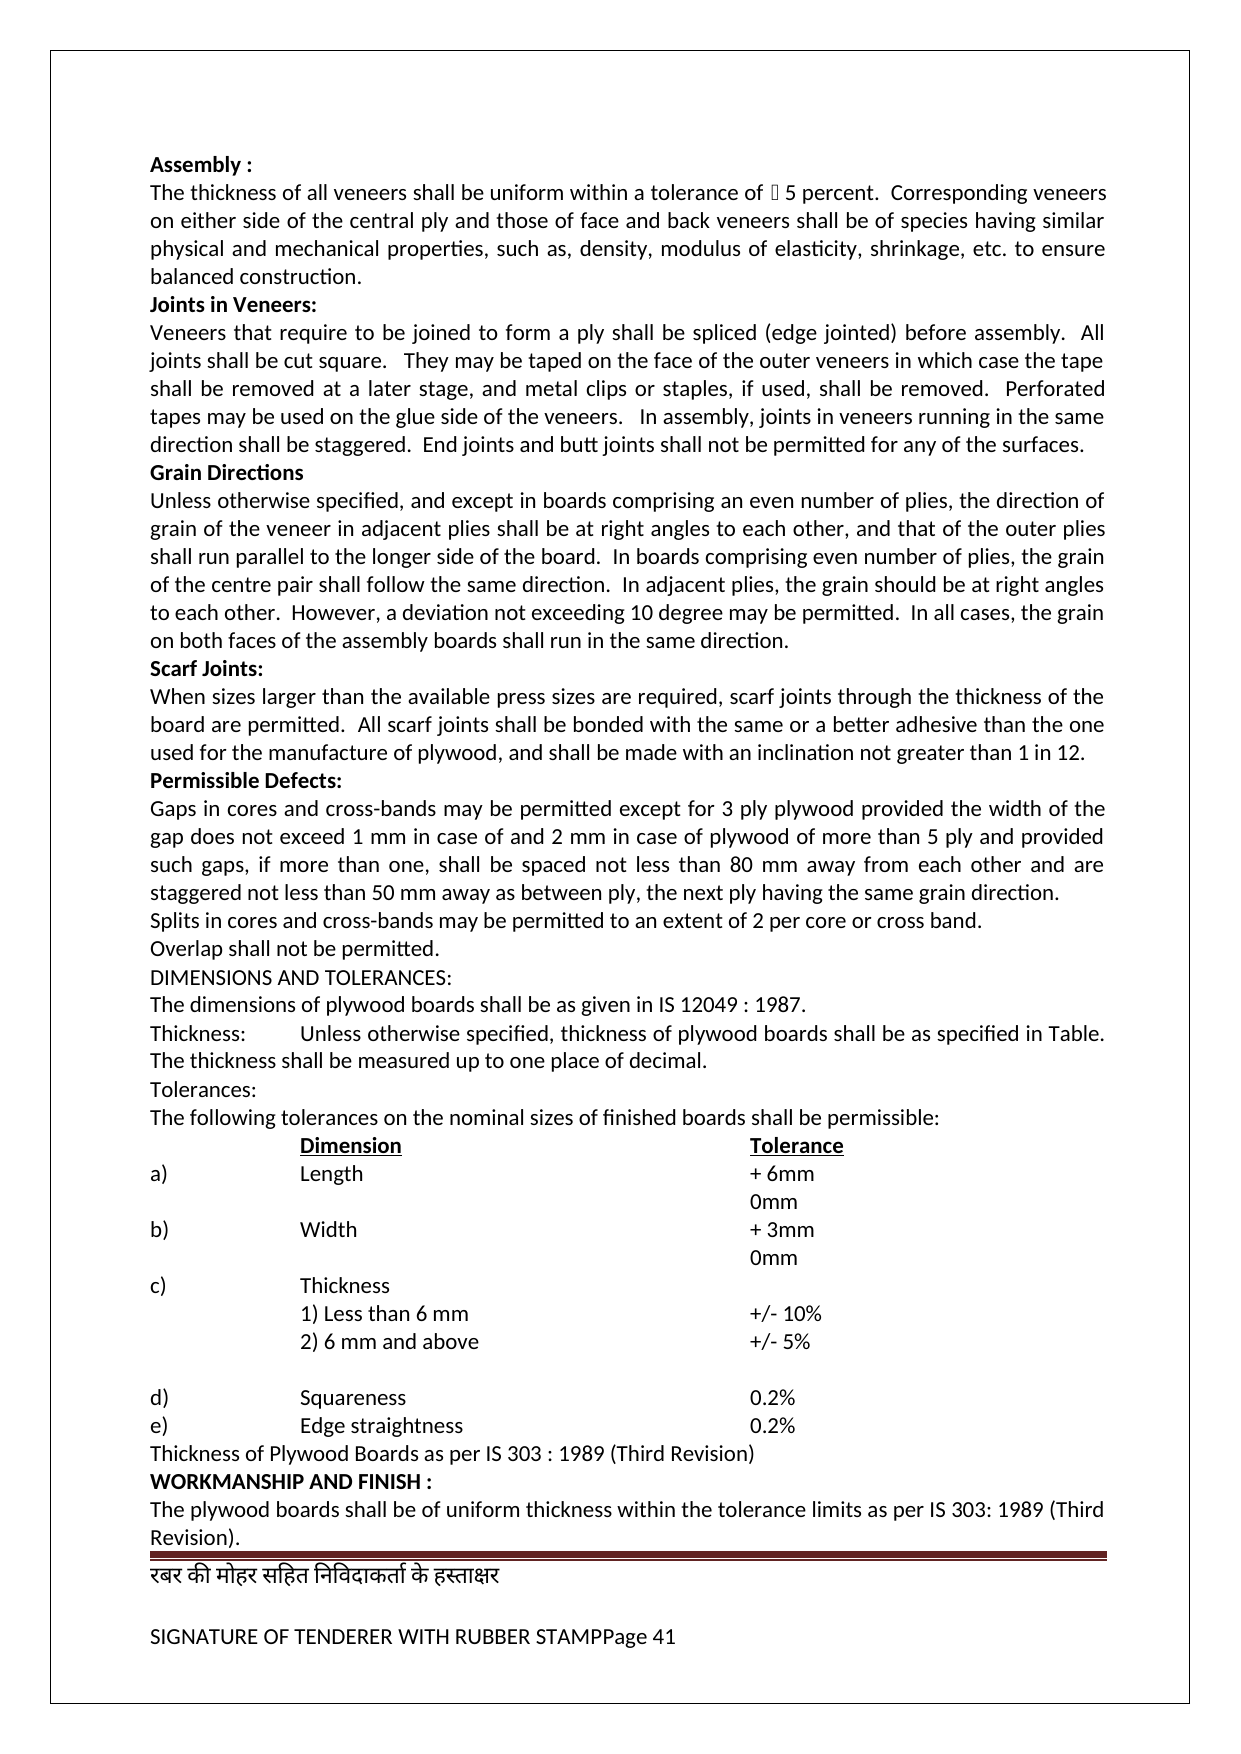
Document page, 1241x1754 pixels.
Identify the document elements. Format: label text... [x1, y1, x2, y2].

text DIMENSIONS AND TOLERANCES: [150, 963, 1107, 991]
text d) Squareness 0.2% [150, 1383, 1107, 1411]
text Overlap shall not be permitted. [150, 934, 1107, 963]
text The thickness of all veneers shall be uniform within a tolerance of 5 percent. Corresponding veneers on either side of the central ply and those of face and back veneers shall be of species having similar physical and mechanical properties, such as, density, modulus of elasticity, shrinkage, etc. to ensure balanced construction. [150, 178, 1107, 290]
text e) Edge straightness 0.2% [150, 1411, 1107, 1439]
text Tolerances: [150, 1075, 1107, 1103]
text Dimension Tolerance [150, 1131, 1107, 1159]
text When sizes larger than the available press sizes are required, scarf joints through the thickness of the board are permitted. All scarf joints shall be bonded with the same or a better adhesive than the one used for the manufacture of plywood, and shall be made with an inclination not greater than 1 in 12. [150, 682, 1107, 766]
text Splits in cores and cross-bands may be permitted to an extent of 2 per core or cross band. [150, 907, 1107, 934]
text The dimensions of plywood boards shall be as given in IS 12049 : 1987. [150, 991, 1107, 1019]
text Thickness of Plywood Boards as per IS 303 : 1989 (Third Revision) [150, 1439, 1107, 1467]
text Permissible Defects: [150, 766, 1107, 794]
text a) Length + 6mm [150, 1159, 1107, 1187]
text 1) Less than 6 mm +/- 10% [150, 1299, 1107, 1327]
text 0mm [675, 1187, 1107, 1215]
text Unless otherwise specified, and except in boards comprising an even number of plies, the direction of grain of the veneer in adjacent plies shall be at right angles to each other, and that of the outer plies shall run parallel to the longer side of the board. In boards comprising even number of plies, the grain of the centre pair shall follow the same direction. In adjacent plies, the grain should be at right angles to each other. However, a deviation not exceeding 10 degree may be permitted. In all cases, the grain on both faces of the assembly boards shall run in the same direction. [150, 486, 1107, 654]
text Scarf Joints: [150, 654, 1107, 682]
text 2) 6 mm and above +/- 5% [150, 1327, 1107, 1355]
text Assembly : [150, 150, 1107, 178]
text The plywood boards shall be of uniform thickness within the tolerance limits as per IS 303: 1989 (Third Revision). [150, 1495, 1107, 1551]
text c) Thickness [150, 1271, 1107, 1299]
text 0mm [675, 1243, 1107, 1271]
text Grain Directions [150, 458, 1107, 486]
text Thickness: Unless otherwise specified, thickness of plywood boards shall be as specified in Table. The thickness shall be measured up to one place of decimal. [150, 1019, 1107, 1075]
text b) Width + 3mm [150, 1215, 1107, 1243]
text WORKMANSHIP AND FINISH : [150, 1467, 1107, 1495]
text Veneers that require to be joined to form a ply shall be spliced (edge jointed) before assembly. All joints shall be cut square. They may be taped on the face of the outer veneers in which case the tape shall be removed at a later stage, and metal clips or staples, if used, shall be removed. Perforated tapes may be used on the glue side of the veneers. In assembly, joints in veneers running in the same direction shall be staggered. End joints and butt joints shall not be permitted for any of the surfaces. [150, 318, 1107, 458]
text Joints in Veneers: [150, 290, 1107, 318]
text Gaps in cores and cross-bands may be permitted except for 3 ply plywood provided the width of the gap does not exceed 1 mm in case of and 2 mm in case of plywood of more than 5 ply and provided such gaps, if more than one, shall be spaced not less than 80 mm away from each other and are staggered not less than 50 mm away as between ply, the next ply having the same grain direction. [150, 794, 1107, 907]
text The following tolerances on the nominal sizes of finished boards shall be permissible: [150, 1103, 1107, 1131]
